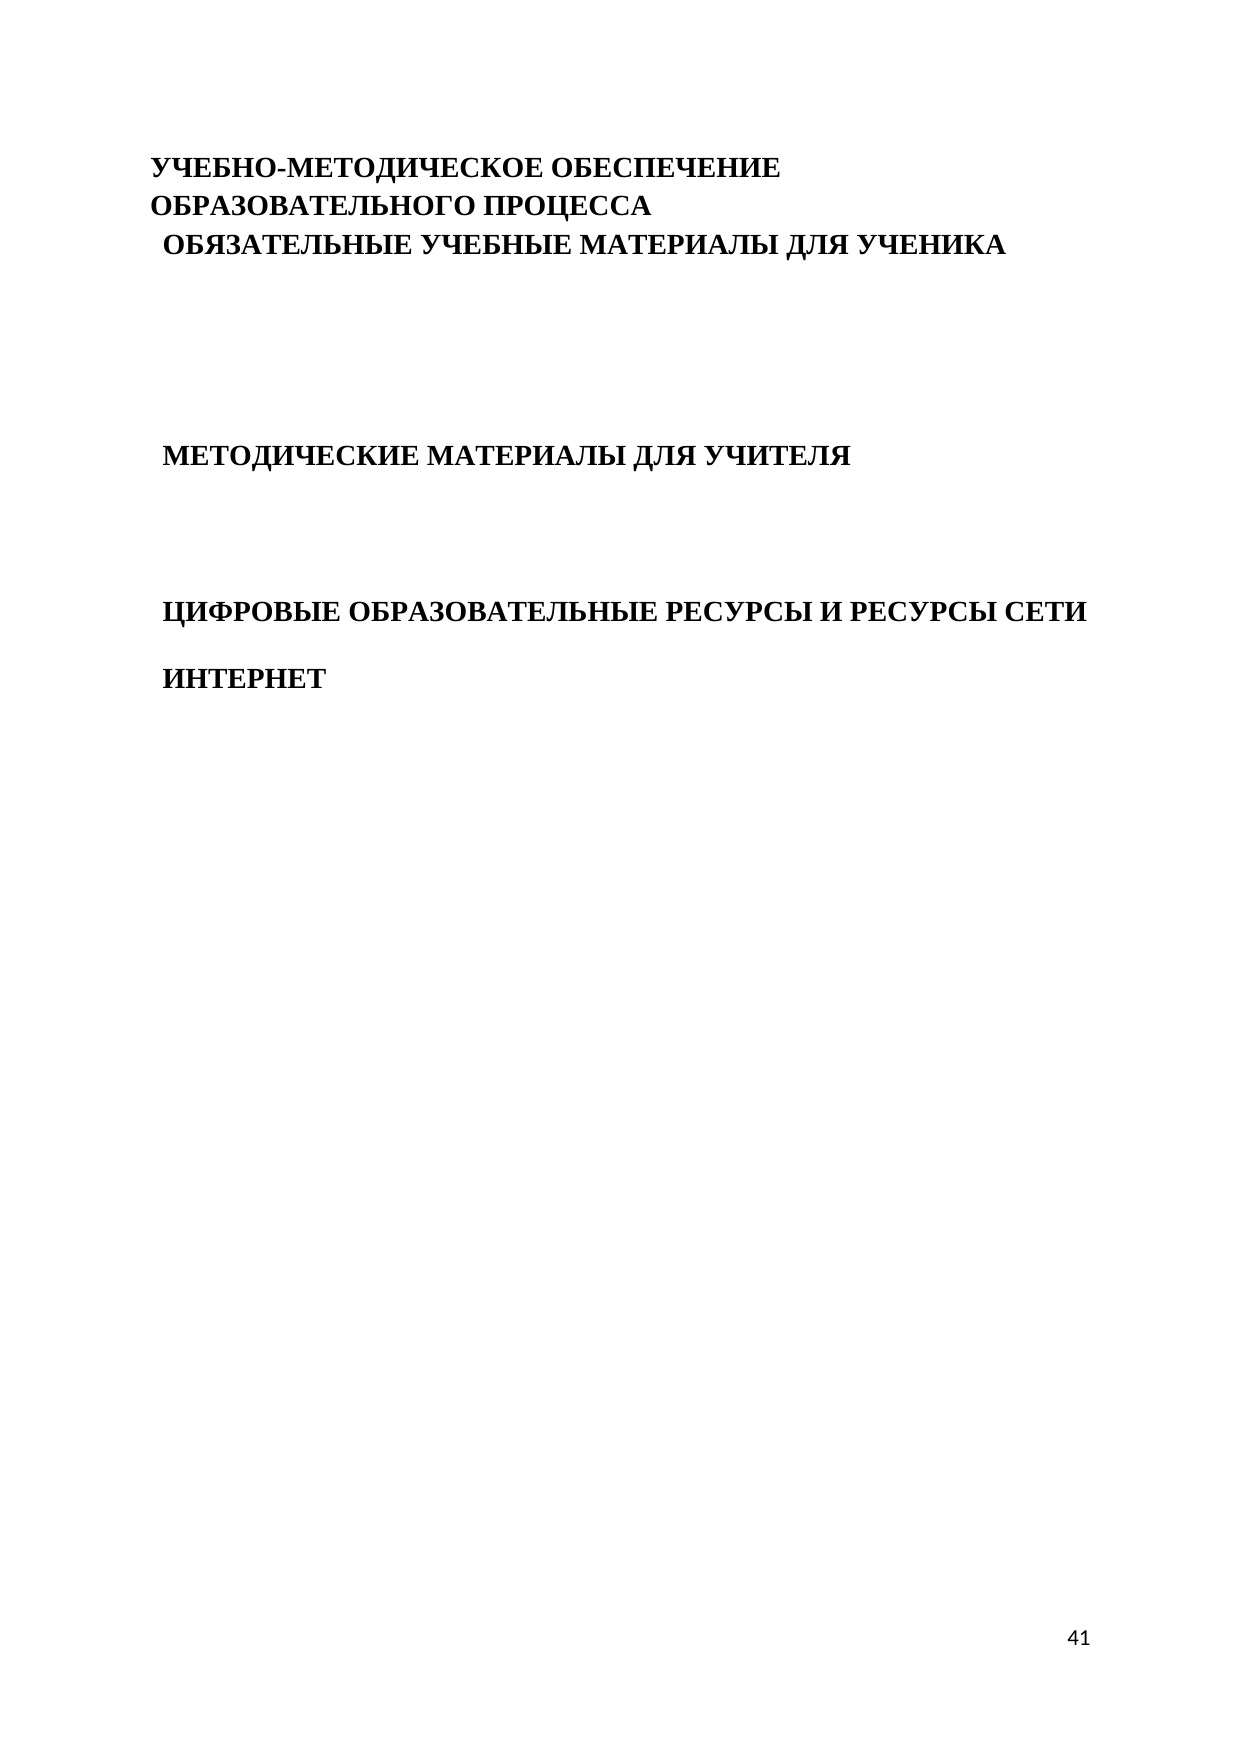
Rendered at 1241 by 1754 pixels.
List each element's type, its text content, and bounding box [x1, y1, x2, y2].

text ЦИФРОВЫЕ ОБРАЗОВАТЕЛЬНЫЕ РЕСУРСЫ И РЕСУРСЫ СЕТИ ИНТЕРНЕТ [162, 594, 1090, 694]
text УЧЕБНО-МЕТОДИЧЕСКОЕ ОБЕСПЕЧЕНИЕ ОБРАЗОВАТЕЛЬНОГО ПРОЦЕССА [150, 150, 1090, 222]
text МЕТОДИЧЕСКИЕ МАТЕРИАЛЫ ДЛЯ УЧИТЕЛЯ [162, 438, 1090, 472]
text ОБЯЗАТЕЛЬНЫЕ УЧЕБНЫЕ МАТЕРИАЛЫ ДЛЯ УЧЕНИКА [162, 227, 1090, 261]
